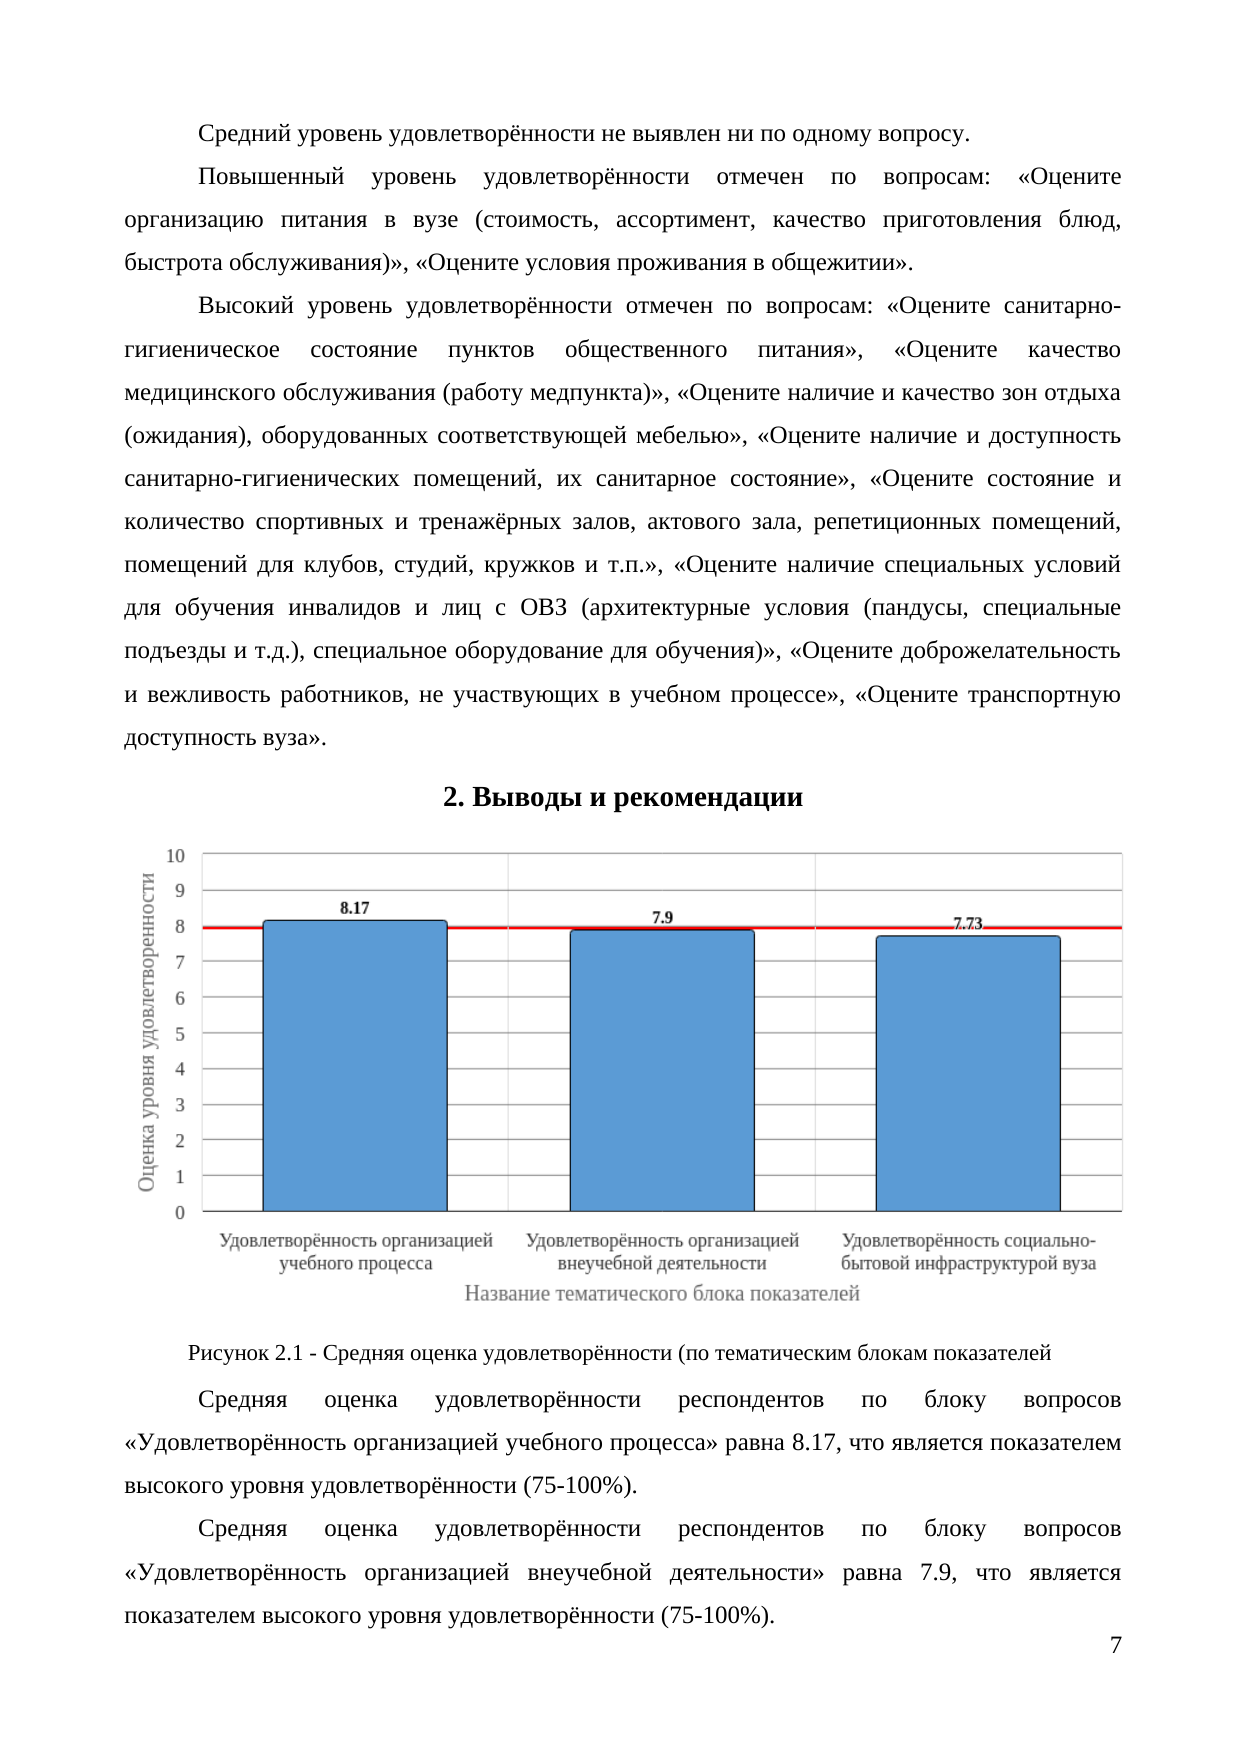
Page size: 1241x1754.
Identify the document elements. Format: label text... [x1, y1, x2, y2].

text Средний уровень удовлетворённости не выявлен ни по одному вопросу. [124, 118, 1122, 147]
text Средняя оценка удовлетворённости респондентов по блоку вопросов «Удовлетворённость организацией внеучебной деятельности» равна 7.9, что является показателем высокого уровня удовлетворённости (75-100%). [124, 1513, 1122, 1628]
subtitle 2. Выводы и рекомендации [124, 779, 1122, 813]
text Средняя оценка удовлетворённости респондентов по блоку вопросов «Удовлетворённость организацией учебного процесса» равна 8.17, что является показателем высокого уровня удовлетворённости (75-100%). [124, 1384, 1122, 1499]
picture [118, 842, 1134, 1321]
text Повышенный уровень удовлетворённости отмечен по вопросам: «Оцените организацию питания в вузе (стоимость, ассортимент, качество приготовления блюд, быстрота обслуживания)», «Оцените условия проживания в общежитии». [124, 161, 1122, 276]
text Рисунок 2.1 - Средняя оценка удовлетворённости (по тематическим блокам показателей [118, 1339, 1122, 1366]
text Высокий уровень удовлетворённости отмечен по вопросам: «Оцените санитарно-гигиеническое состояние пунктов общественного питания», «Оцените качество медицинского обслуживания (работу медпункта)», «Оцените наличие и качество зон отдыха (ожидания), оборудованных соответствующей мебелью», «Оцените наличие и доступность санитарно-гигиенических помещений, их санитарное состояние», «Оцените состояние и количество спортивных и тренажёрных залов, актового зала, репетиционных помещений, помещений для клубов, студий, кружков и т.п.», «Оцените наличие специальных условий для обучения инвалидов и лиц с ОВЗ (архитектурные условия (пандусы, специальные подъезды и т.д.), специальное оборудование для обучения)», «Оцените доброжелательность и вежливость работников, не участвующих в учебном процессе», «Оцените транспортную доступность вуза». [124, 291, 1122, 751]
